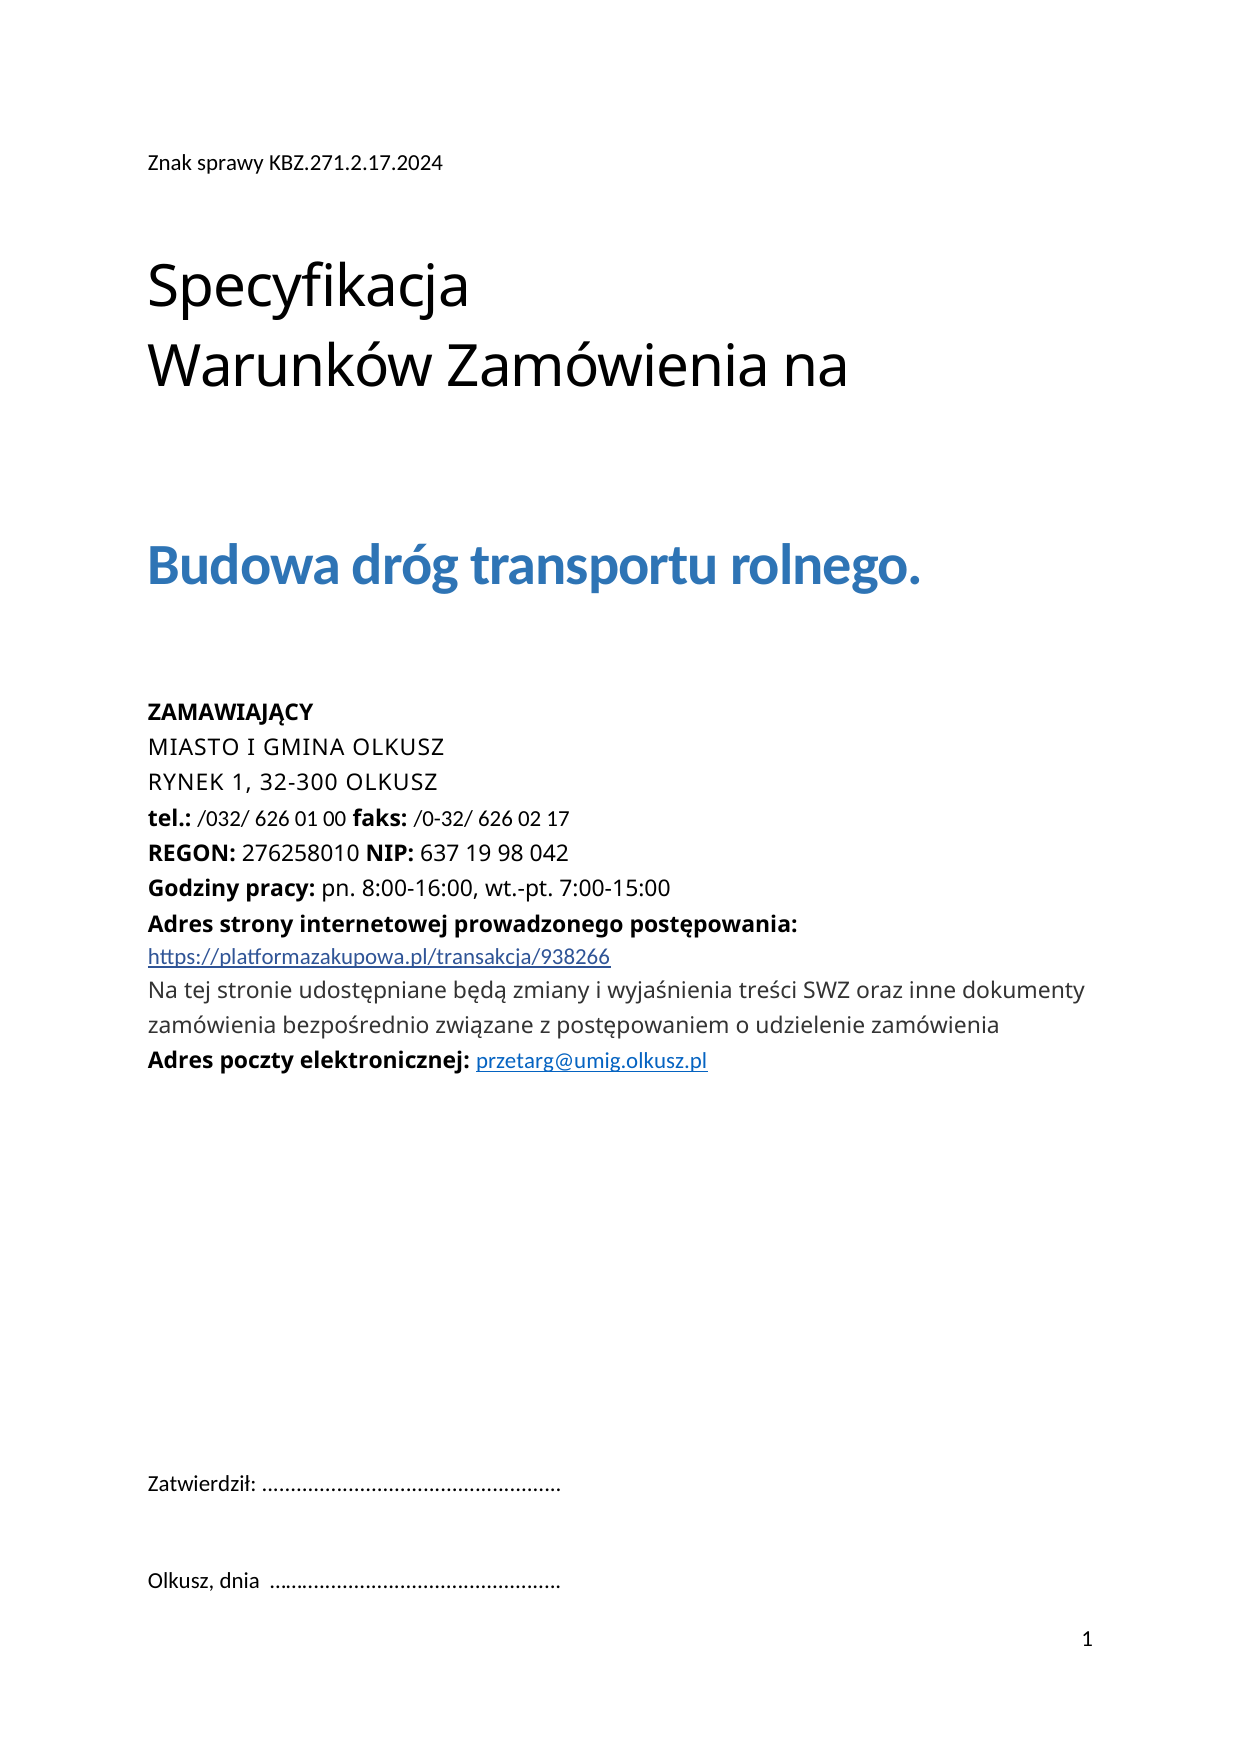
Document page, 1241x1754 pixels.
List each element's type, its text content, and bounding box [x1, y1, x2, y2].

text REGON: 276258010 NIP: 637 19 98 042 [148, 837, 1093, 868]
text Olkusz, dnia ……............................................. [148, 1566, 1093, 1594]
text rynek 1, 32-300 olkusz [148, 766, 1093, 797]
title Budowa dróg transportu rolnego. [148, 528, 1093, 599]
text Adres poczty elektronicznej: przetarg@umig.olkusz.pl [148, 1044, 1093, 1076]
text Zatwierdził: .................................................... [148, 1469, 1093, 1497]
title Warunków Zamówienia na [148, 323, 1093, 403]
text Godziny pracy: pn. 8:00-16:00, wt.-pt. 7:00-15:00 [148, 872, 1093, 903]
text ZAMAWIAJĄCY [148, 696, 1093, 727]
text Adres strony internetowej prowadzonego postępowania: https://platformazakupowa.pl/transakcja/938266 [148, 907, 1093, 970]
text tel.: /032/ 626 01 00 faks: /0-32/ 626 02 17 [148, 802, 1093, 833]
text Znak sprawy KBZ.271.2.17.2024 [148, 148, 1093, 176]
title Specyfikacja [148, 244, 1093, 323]
text Na tej stronie udostępniane będą zmiany i wyjaśnienia treści SWZ oraz inne dokumenty zamówienia bezpośrednio związane z postępowaniem o udzielenie zamówienia [148, 974, 1093, 1040]
text Miasto i gmina olkusz [148, 731, 1093, 762]
